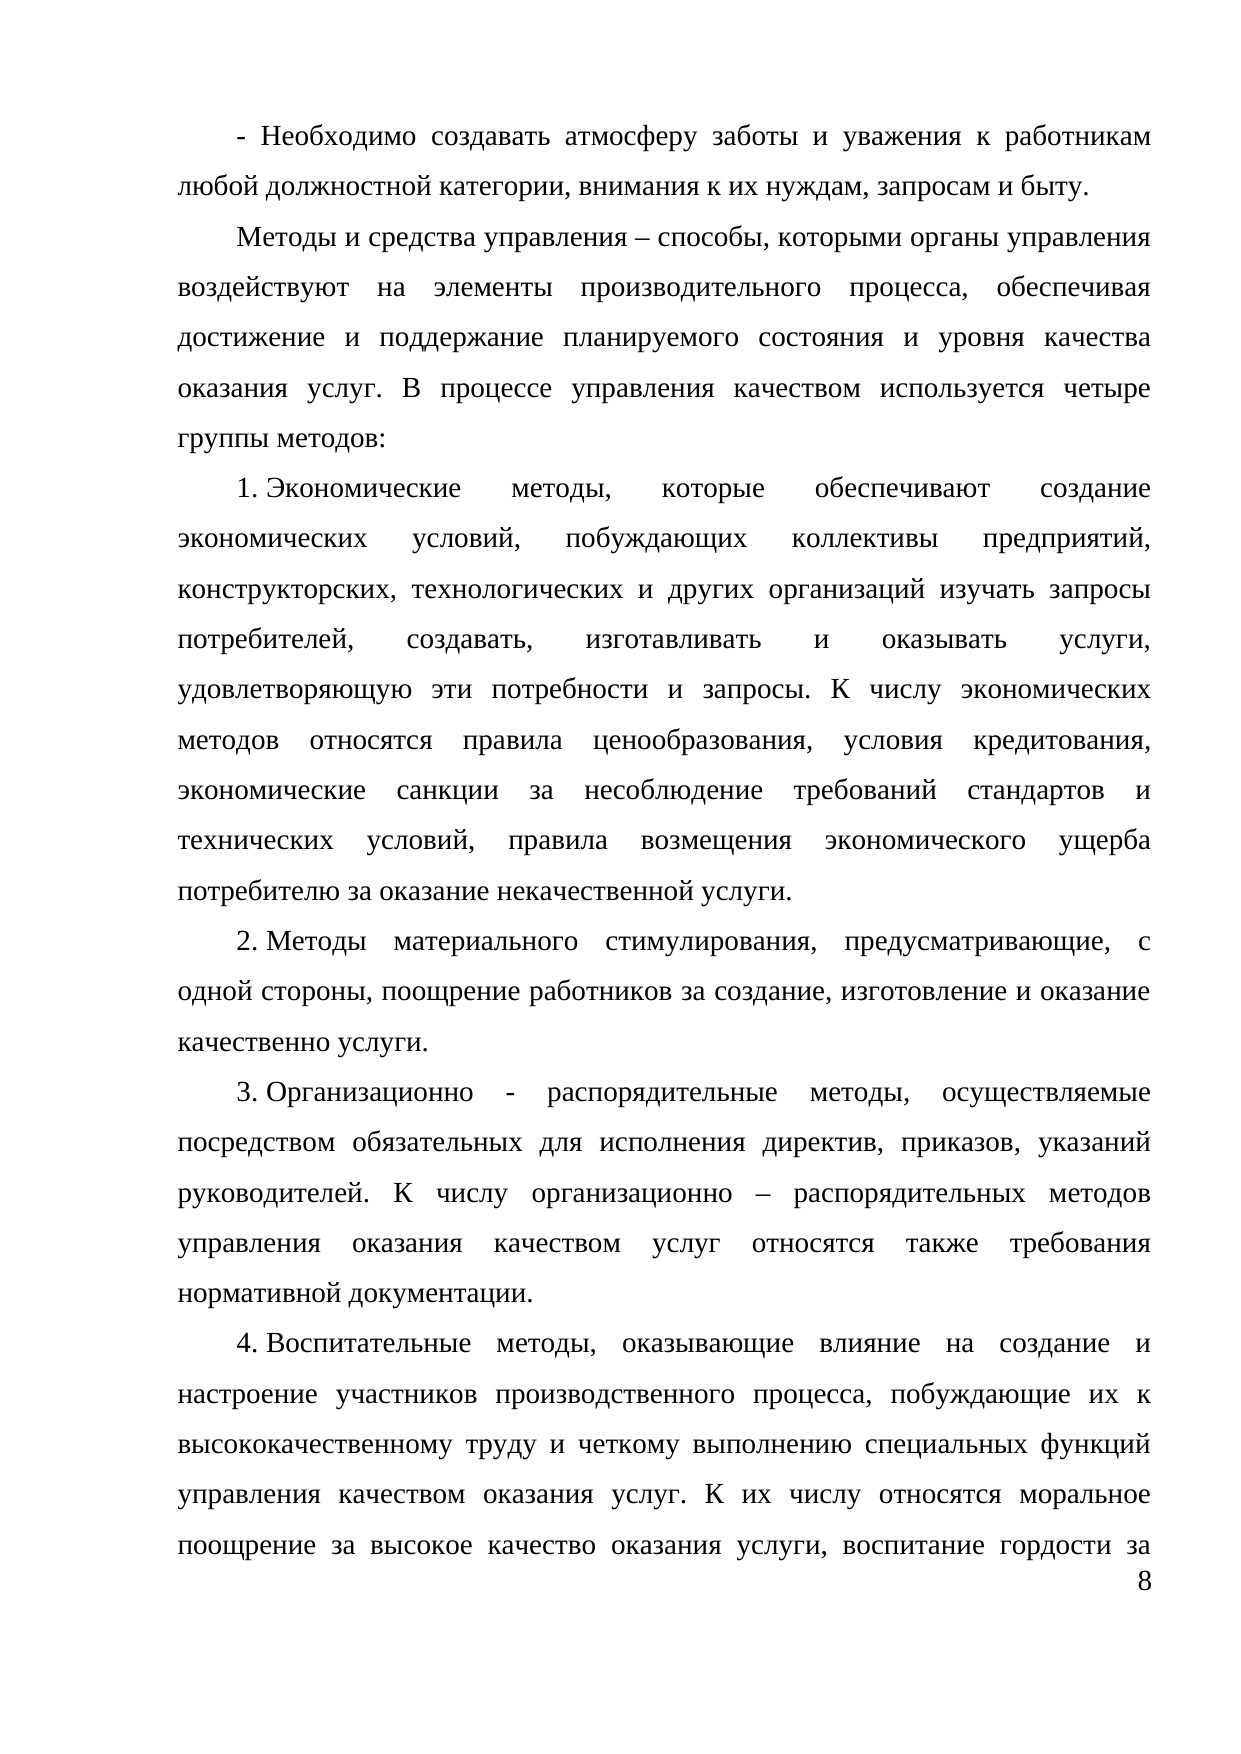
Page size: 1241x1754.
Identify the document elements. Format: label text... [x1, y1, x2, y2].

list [177, 1326, 1152, 1560]
list Организационно - распорядительные методы, осуществляемые посредством обязательных для исполнения директив, приказов, указаний руководителей. К числу организационно – распорядительных методов управления оказания качеством услуг относятся также требования нормативной документации. [177, 1074, 1152, 1309]
text - Необходимо создавать атмосферу заботы и уважения к работникам любой должностной категории, внимания к их нуждам, запросам и быту. [177, 118, 1152, 202]
list Экономические методы, которые обеспечивают создание экономических условий, побуждающих коллективы предприятий, конструкторских, технологических и других организаций изучать запросы потребителей, создавать, изготавливать и оказывать услуги, удовлетворяющую эти потребности и запросы. К числу экономических методов относятся правила ценообразования, условия кредитования, экономические санкции за несоблюдение требований стандартов и технических условий, правила возмещения экономического ущерба потребителю за оказание некачественной услуги. [177, 470, 1152, 906]
text Методы и средства управления – способы, которыми органы управления воздействуют на элементы производительного процесса, обеспечивая достижение и поддержание планируемого состояния и уровня качества оказания услуг. В процессе управления качеством используется четыре группы методов: [177, 219, 1152, 453]
list Методы материального стимулирования, предусматривающие, с одной стороны, поощрение работников за создание, изготовление и оказание качественно услуги. [177, 923, 1152, 1057]
